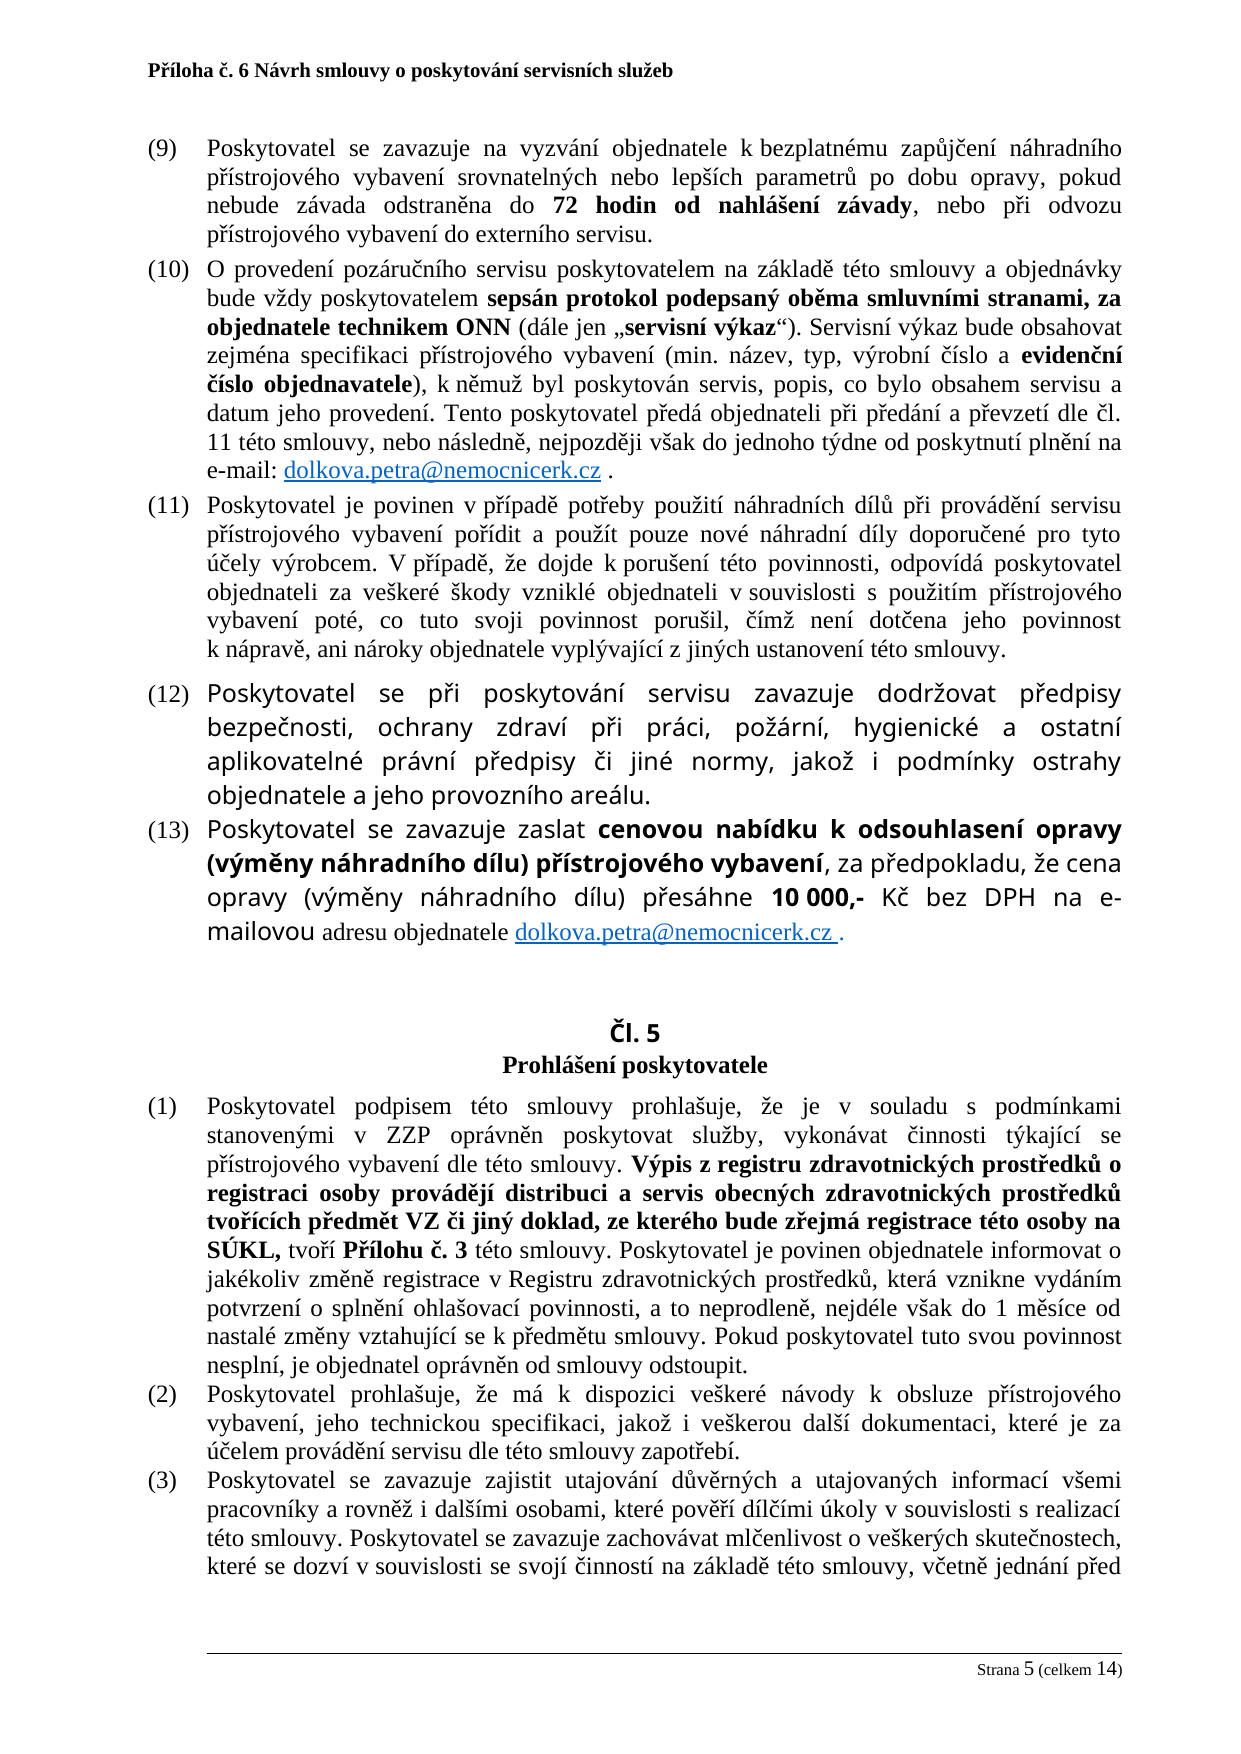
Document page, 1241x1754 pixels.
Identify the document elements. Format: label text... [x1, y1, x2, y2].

list Čl. 5 [148, 1016, 1122, 1050]
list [148, 1465, 1122, 1580]
subtitle Poskytovatel se zavazuje na vyzvání objednatele k bezplatnému zapůjčení náhradního přístrojového vybavení srovnatelných nebo lepších parametrů po dobu opravy, pokud nebude závada odstraněna do 72 hodin od nahlášení závady, nebo při odvozu přístrojového vybavení do externího servisu. [148, 133, 1122, 248]
list Poskytovatel podpisem této smlouvy prohlašuje, že je v souladu s podmínkami stanovenými v ZZP oprávněn poskytovat služby, vykonávat činnosti týkající se přístrojového vybavení dle této smlouvy. Výpis z registru zdravotnických prostředků o registraci osoby provádějí distribuci a servis obecných zdravotnických prostředků tvořících předmět VZ či jiný doklad, ze kterého bude zřejmá registrace této osoby na SÚKL, tvoří Přílohu č. 3 této smlouvy. Poskytovatel je povinen objednatele informovat o jakékoliv změně registrace v Registru zdravotnických prostředků, která vznikne vydáním potvrzení o splnění ohlašovací povinnosti, a to neprodleně, nejdéle však do 1 měsíce od nastalé změny vztahující se k předmětu smlouvy. Pokud poskytovatel tuto svou povinnost nesplní, je objednatel oprávněn od smlouvy odstoupit. [148, 1091, 1122, 1379]
subtitle Prohlášení poskytovatele [148, 1050, 1122, 1079]
list Poskytovatel prohlašuje, že má k dispozici veškeré návody k obsluze přístrojového vybavení, jeho technickou specifikaci, jakož i veškerou další dokumentaci, které je za účelem provádění servisu dle této smlouvy zapotřebí. [148, 1379, 1122, 1465]
list Poskytovatel se při poskytování servisu zavazuje dodržovat předpisy bezpečnosti, ochrany zdraví při práci, požární, hygienické a ostatní aplikovatelné právní předpisy či jiné normy, jakož i podmínky ostrahy objednatele a jeho provozního areálu. [148, 675, 1122, 812]
subtitle Poskytovatel je povinen v případě potřeby použití náhradních dílů při provádění servisu přístrojového vybavení pořídit a použít pouze nové náhradní díly doporučené pro tyto účely výrobcem. V případě, že dojde k porušení této povinnosti, odpovídá poskytovatel objednateli za veškeré škody vzniklé objednateli v souvislosti s použitím přístrojového vybavení poté, co tuto svoji povinnost porušil, čímž není dotčena jeho povinnost k nápravě, ani nároky objednatele vyplývající z jiných ustanovení této smlouvy. [148, 490, 1122, 663]
list Poskytovatel se zavazuje zaslat cenovou nabídku k odsouhlasení opravy (výměny náhradního dílu) přístrojového vybavení, za předpokladu, že cena opravy (výměny náhradního dílu) přesáhne 10 000,- Kč bez DPH na e-mailovou adresu objednatele dolkova.petra@nemocnicerk.cz . [148, 812, 1122, 948]
subtitle O provedení pozáručního servisu poskytovatelem na základě této smlouvy a objednávky bude vždy poskytovatelem sepsán protokol podepsaný oběma smluvními stranami, za objednatele technikem ONN (dále jen „servisní výkaz“). Servisní výkaz bude obsahovat zejména specifikaci přístrojového vybavení (min. název, typ, výrobní číslo a evidenční číslo objednavatele), k němuž byl poskytován servis, popis, co bylo obsahem servisu a datum jeho provedení. Tento poskytovatel předá objednateli při předání a převzetí dle čl. 11 této smlouvy, nebo následně, nejpozději však do jednoho týdne od poskytnutí plnění na e-mail: dolkova.petra@nemocnicerk.cz . [148, 254, 1122, 484]
